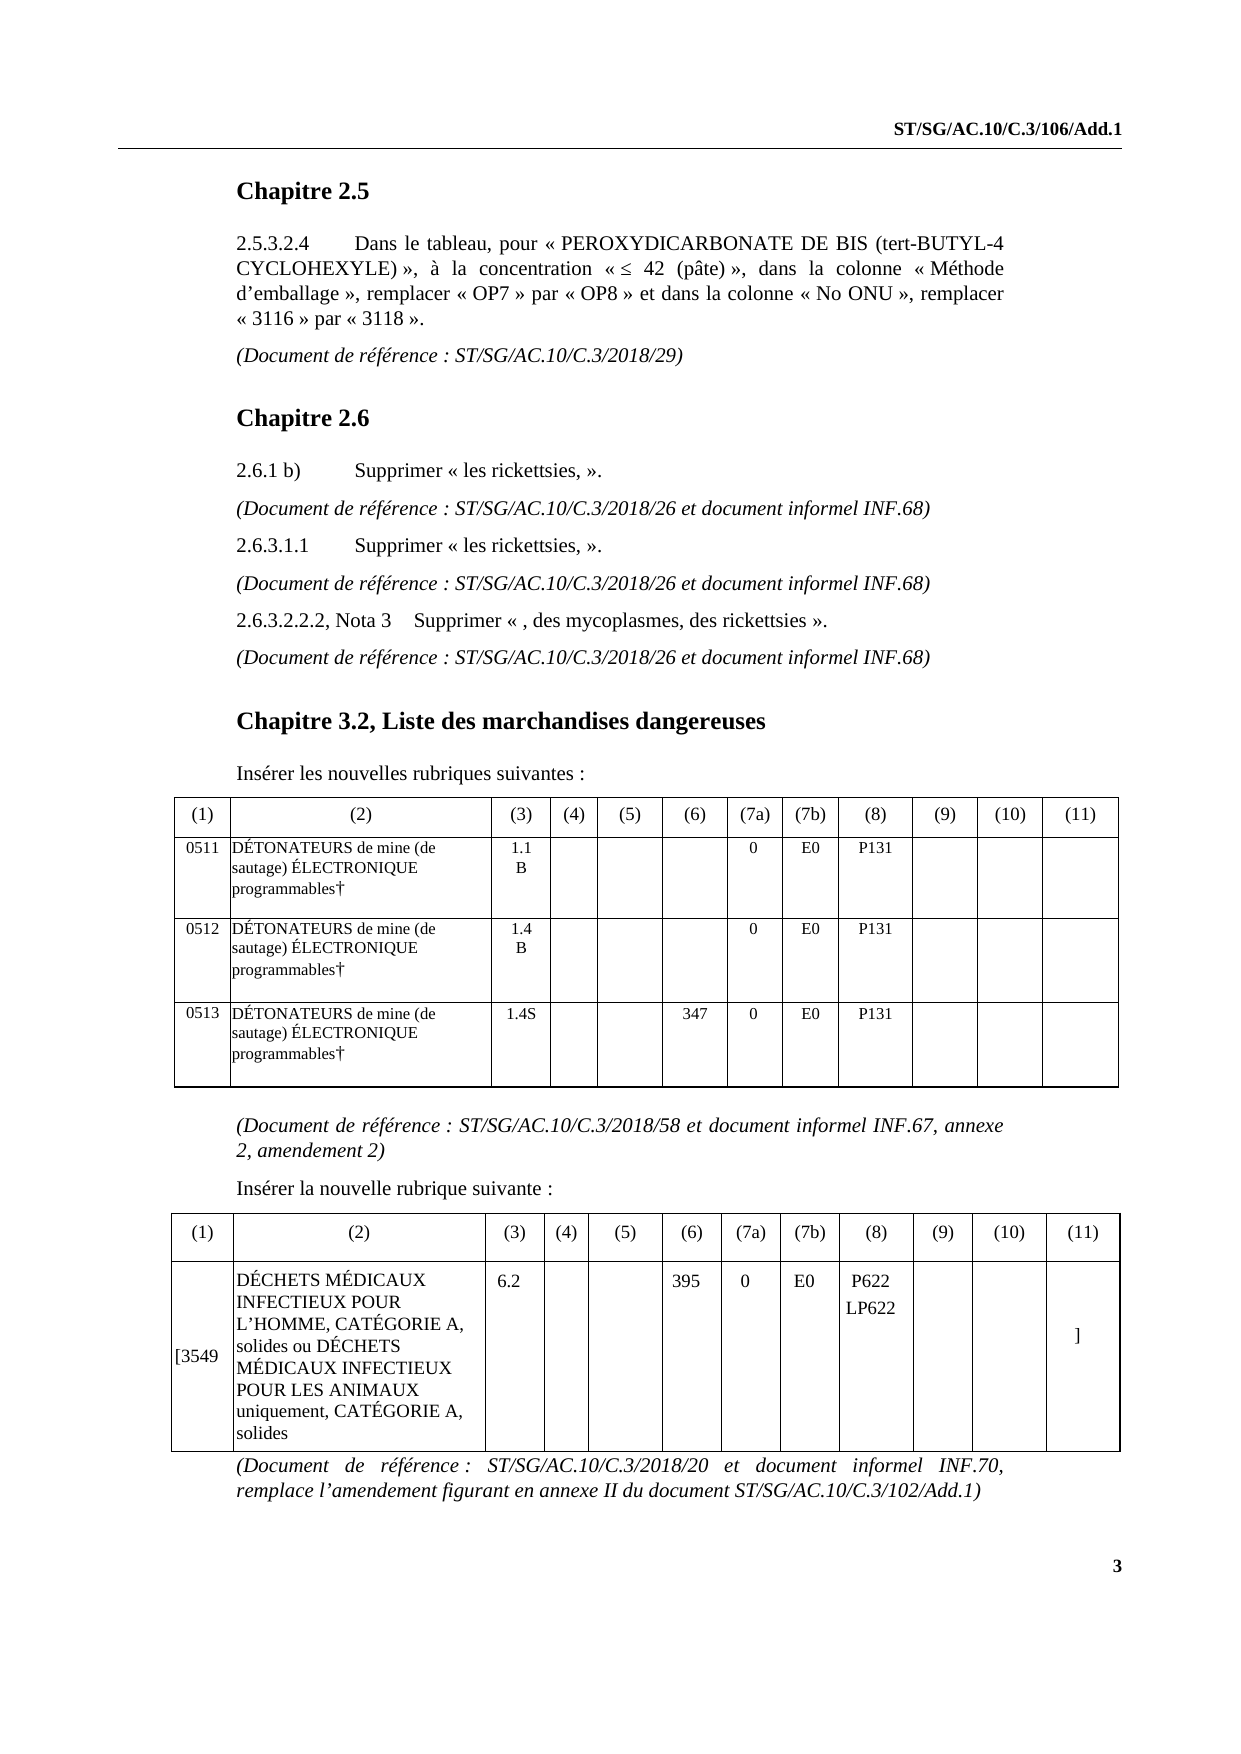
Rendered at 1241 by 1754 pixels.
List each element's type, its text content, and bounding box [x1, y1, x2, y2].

table_cell E0 [783, 838, 838, 917]
table_cell 0 [722, 1262, 780, 1451]
table_cell DÉTONATEURS de mine (de sautage) ÉLECTRONIQUE programmables† [231, 919, 491, 1002]
text Chapitre 2.5 [118, 177, 1004, 205]
table_cell [913, 838, 977, 917]
table_header (7b) [781, 1214, 839, 1261]
table_cell [663, 838, 727, 917]
table_cell [978, 1003, 1042, 1086]
table_cell [913, 919, 977, 1002]
table_header (3) [492, 798, 550, 837]
text Chapitre 2.6 [118, 404, 1004, 432]
text (Document de référence : ST/SG/AC.10/C.3/2018/58 et document informel INF.67, annexe 2, amendement 2) [236, 1112, 1004, 1162]
table_cell [551, 919, 597, 1002]
table_cell 395 [663, 1262, 721, 1451]
table_header (7b) [783, 798, 838, 837]
table_cell [598, 838, 662, 917]
table_cell P622 LP622 [840, 1262, 913, 1451]
text Chapitre 3.2, Liste des marchandises dangereuses [118, 707, 1004, 735]
table_header (9) [914, 1214, 972, 1261]
table_cell 1.1B [492, 838, 550, 917]
table_header (10) [978, 798, 1042, 837]
table_cell [914, 1262, 972, 1451]
table_header (7a) [722, 1214, 780, 1261]
table_header (7a) [728, 798, 782, 837]
table_cell 0512 [175, 919, 230, 1002]
table_header (3) [486, 1214, 544, 1261]
table_header (10) [973, 1214, 1046, 1261]
table_cell [551, 838, 597, 917]
text 2.6.1 b) Supprimer « les rickettsies, ». [236, 457, 1004, 482]
table_header (11) [1043, 798, 1118, 837]
text 2.6.3.1.1 Supprimer « les rickettsies, ». [236, 532, 1004, 557]
table_cell DÉTONATEURS de mine (de sautage) ÉLECTRONIQUE programmables† [231, 838, 491, 917]
table_header (6) [663, 1214, 721, 1261]
table_cell [913, 1003, 977, 1086]
table_header (11) [1047, 1214, 1119, 1261]
text (Document de référence : ST/SG/AC.10/C.3/2018/29) [236, 343, 1004, 367]
table_cell [1043, 838, 1118, 917]
table_cell 1.4S [492, 1003, 550, 1086]
table_header (1) [175, 798, 230, 837]
table_cell 0511 [175, 838, 230, 917]
table_cell [663, 919, 727, 1002]
table_cell [973, 1262, 1046, 1451]
table_cell 6.2 [486, 1262, 544, 1451]
text (Document de référence : ST/SG/AC.10/C.3/2018/26 et document informel INF.68) [236, 645, 1004, 669]
table_header (8) [840, 1214, 913, 1261]
table_header (2) [231, 798, 491, 837]
table_cell 0 [728, 919, 782, 1002]
text (Document de référence : ST/SG/AC.10/C.3/2018/26 et document informel INF.68) [236, 570, 1004, 595]
table_header (5) [598, 798, 662, 837]
table_header (2) [234, 1214, 485, 1261]
table_cell ] [1047, 1262, 1119, 1451]
table_cell E0 [783, 1003, 838, 1086]
table_cell [598, 1003, 662, 1086]
table_header (6) [663, 798, 727, 837]
table_cell [978, 919, 1042, 1002]
text Insérer les nouvelles rubriques suivantes : [236, 760, 1004, 785]
table_cell 0513 [175, 1003, 230, 1086]
table_cell P131 [839, 838, 912, 917]
table_header (9) [913, 798, 977, 837]
table_cell 0 [728, 1003, 782, 1086]
table_cell 347 [663, 1003, 727, 1086]
table_cell DÉTONATEURS de mine (de sautage) ÉLECTRONIQUE programmables† [231, 1003, 491, 1086]
table_cell [3549 [172, 1262, 233, 1451]
table_cell [978, 838, 1042, 917]
table_cell P131 [839, 1003, 912, 1086]
table_cell DÉCHETS MÉDICAUX INFECTIEUX POUR L’HOMME, CATÉGORIE A, solides ou DÉCHETS MÉDICAUX INFECTIEUX POUR LES ANIMAUX uniquement, CATÉGORIE A, solides [234, 1262, 485, 1451]
table_cell P131 [839, 919, 912, 1002]
text (Document de référence : ST/SG/AC.10/C.3/2018/26 et document informel INF.68) [236, 495, 1004, 520]
text 2.5.3.2.4 Dans le tableau, pour « PEROXYDICARBONATE DE BIS (tert-BUTYL-4 CYCLOHEXYLE) », à la concentration « ≤ 42 (pâte) », dans la colonne « Méthode d’emballage », remplacer « OP7 » par « OP8 » et dans la colonne « No ONU », remplacer « 3116 » par « 3118 ». [236, 230, 1004, 330]
table_header (8) [839, 798, 912, 837]
table_cell [598, 919, 662, 1002]
table_header (4) [551, 798, 597, 837]
table_cell [551, 1003, 597, 1086]
table_cell [1043, 1003, 1118, 1086]
table_cell 0 [728, 838, 782, 917]
text Insérer la nouvelle rubrique suivante : [236, 1175, 1004, 1200]
table_header (5) [589, 1214, 662, 1261]
text 2.6.3.2.2.2, Nota 3 Supprimer « , des mycoplasmes, des rickettsies ». [236, 607, 1004, 632]
table_cell [589, 1262, 662, 1451]
table_cell [545, 1262, 588, 1451]
table_cell 1.4B [492, 919, 550, 1002]
table_cell E0 [781, 1262, 839, 1451]
text (Document de référence : ST/SG/AC.10/C.3/2018/20 et document informel INF.70, remplace l’amendement figurant en annexe II du document ST/SG/AC.10/C.3/102/Add.1) [236, 1452, 1004, 1502]
table_header (4) [545, 1214, 588, 1261]
table_header (1) [172, 1214, 233, 1261]
table_cell [1043, 919, 1118, 1002]
table_cell E0 [783, 919, 838, 1002]
